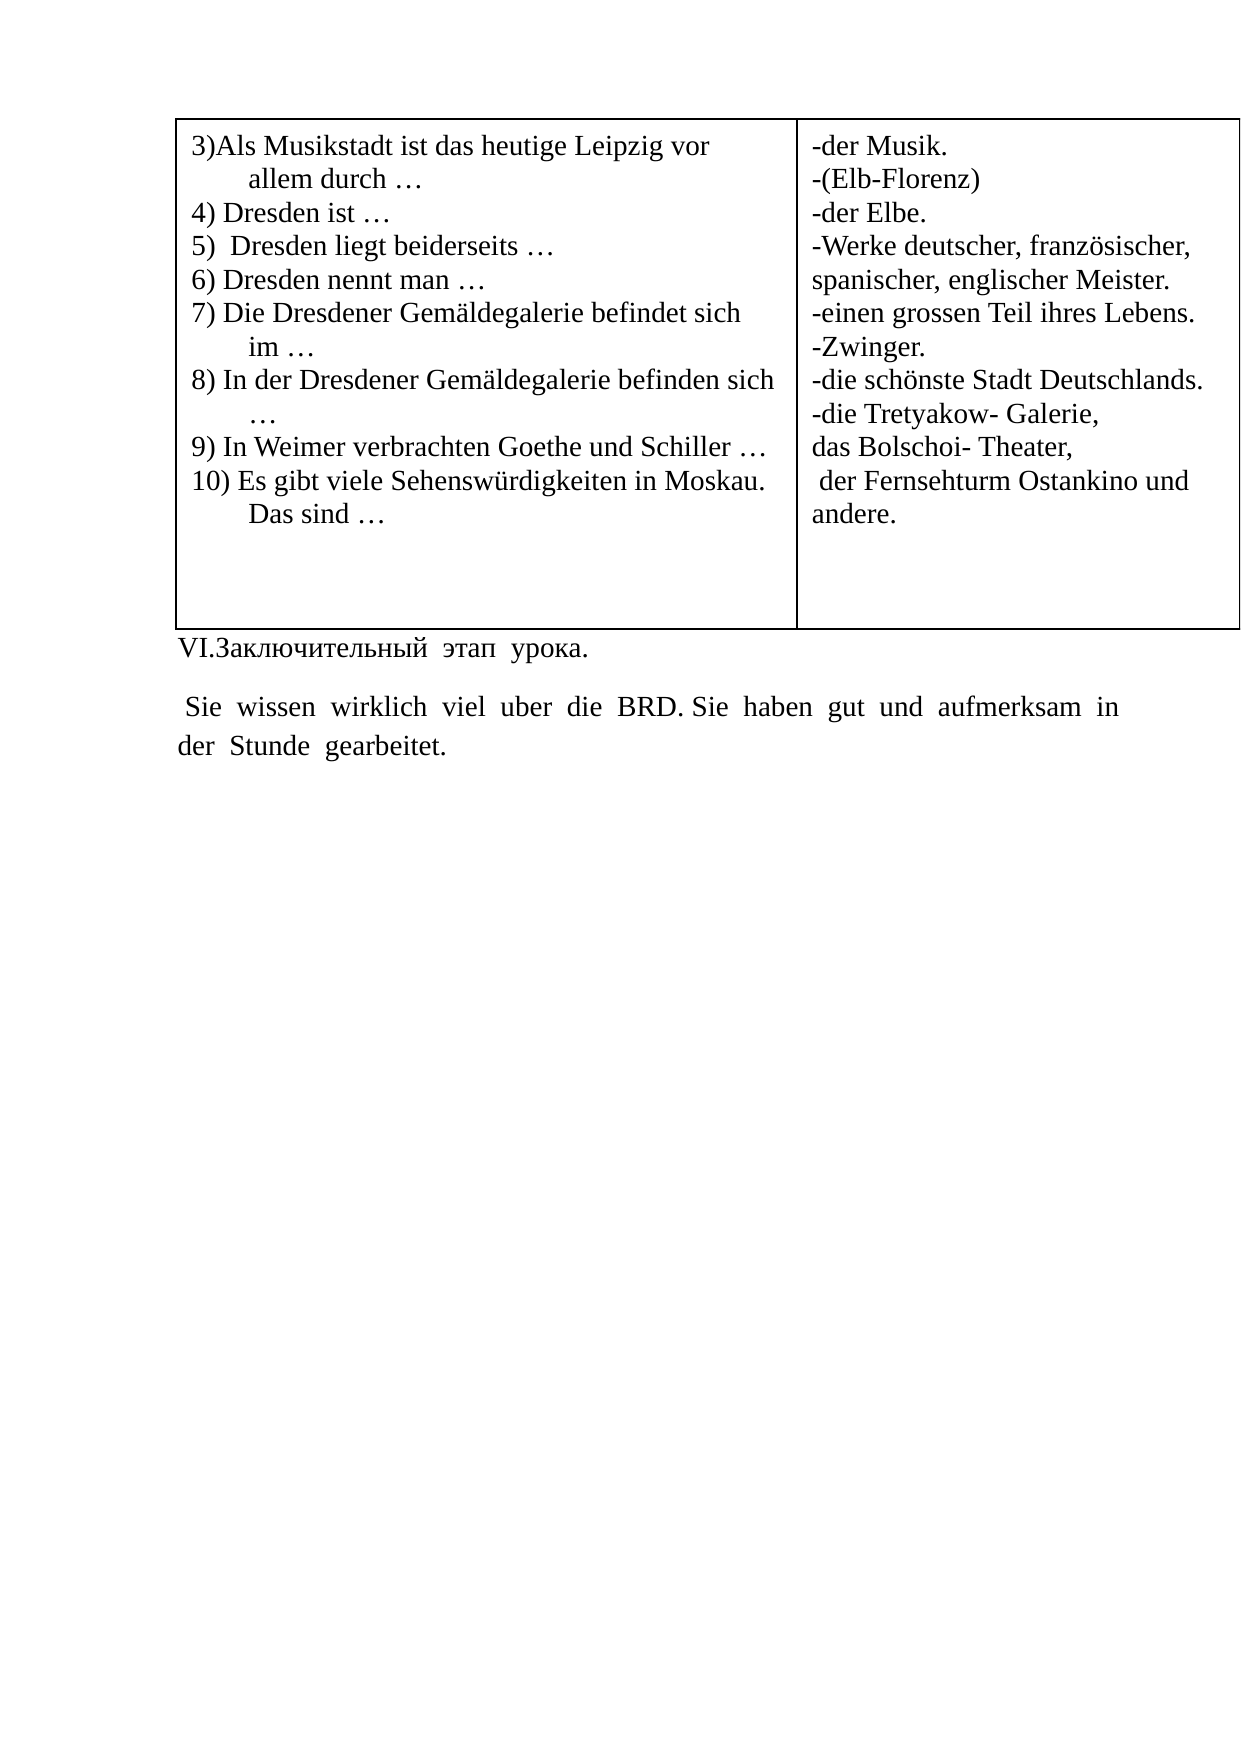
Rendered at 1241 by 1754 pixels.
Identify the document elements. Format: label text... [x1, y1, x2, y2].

table_cell -der Musik. -(Elb-Florenz) -der Elbe. -Werke deutscher, französischer, spanischer, englischer Meister. -einen grossen Teil ihres Lebens. -Zwinger. -die schönste Stadt Deutschlands. -die Tretyakow- Galerie, das Bolschoi- Theater, der Fernsehturm Ostankino und andere. [798, 120, 1239, 628]
text Sie wissen wirklich viel uber die BRD. Sie haben gut und aufmerksam in der Stunde gearbeitet. [177, 689, 1152, 761]
text VI.Заключительный этап урока. [177, 630, 1152, 663]
table_cell 3)Als Musikstadt ist das heutige Leipzig vor allem durch … 4) Dresden ist … 5) Dresden liegt beiderseits … 6) Dresden nennt man … 7) Die Dresdener Gemäldegalerie befindet sich im … 8) In der Dresdener Gemäldegalerie befinden sich … 9) In Weimer verbrachten Goethe und Schiller … 10) Es gibt viele Sehenswürdigkeiten in Moskau. Das sind … [177, 120, 796, 628]
